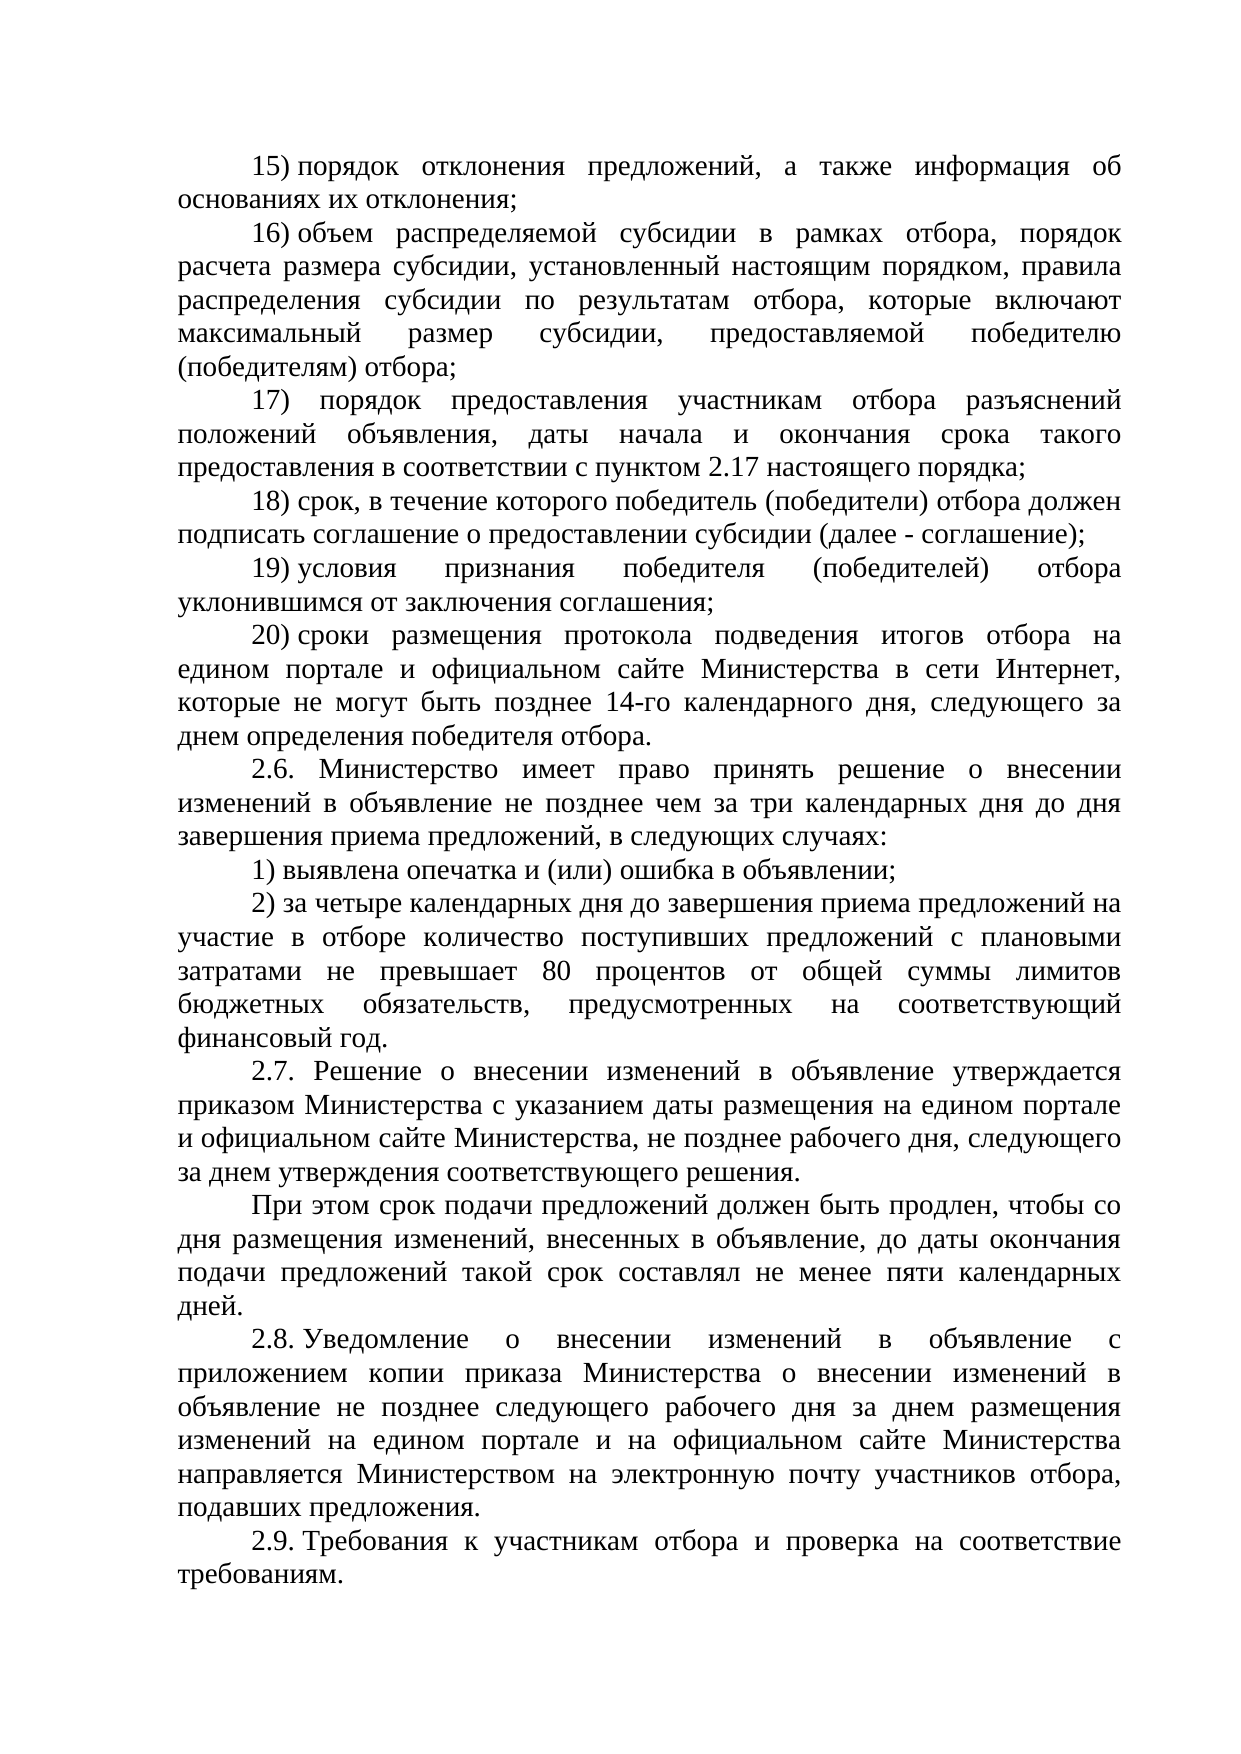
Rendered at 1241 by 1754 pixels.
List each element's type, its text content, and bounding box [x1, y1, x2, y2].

text 18) срок, в течение которого победитель (победители) отбора должен подписать соглашение о предоставлении субсидии (далее - соглашение); [177, 483, 1122, 550]
text 1) выявлена опечатка и (или) ошибка в объявлении; [177, 852, 1122, 886]
text 2.9. Требования к участникам отбора и проверка на соответствие требованиям. [177, 1523, 1122, 1590]
text 2.7. Решение о внесении изменений в объявление утверждается приказом Министерства с указанием даты размещения на едином портале и официальном сайте Министерства, не позднее рабочего дня, следующего за днем утверждения соответствующего решения. [177, 1053, 1122, 1187]
text 16) объем распределяемой субсидии в рамках отбора, порядок расчета размера субсидии, установленный настоящим порядком, правила распределения субсидии по результатам отбора, которые включают максимальный размер субсидии, предоставляемой победителю (победителям) отбора; [177, 215, 1122, 382]
text 15) порядок отклонения предложений, а также информация об основаниях их отклонения; [177, 148, 1122, 215]
text 2.8. Уведомление о внесении изменений в объявление с приложением копии приказа Министерства о внесении изменений в объявление не позднее следующего рабочего дня за днем размещения изменений на едином портале и на официальном сайте Министерства направляется Министерством на электронную почту участников отбора, подавших предложения. [177, 1322, 1122, 1523]
text 19) условия признания победителя (победителей) отбора уклонившимся от заключения соглашения; [177, 550, 1122, 617]
text 17) порядок предоставления участникам отбора разъяснений положений объявления, даты начала и окончания срока такого предоставления в соответствии с пунктом 2.17 настоящего порядка; [177, 382, 1122, 483]
text При этом срок подачи предложений должен быть продлен, чтобы со дня размещения изменений, внесенных в объявление, до даты окончания подачи предложений такой срок составлял не менее пяти календарных дней. [177, 1187, 1122, 1322]
text 2.6. Министерство имеет право принять решение о внесении изменений в объявление не позднее чем за три календарных дня до дня завершения приема предложений, в следующих случаях: [177, 751, 1122, 852]
text 2) за четыре календарных дня до завершения приема предложений на участие в отборе количество поступивших предложений с плановыми затратами не превышает 80 процентов от общей суммы лимитов бюджетных обязательств, предусмотренных на соответствующий финансовый год. [177, 886, 1122, 1053]
text 20) сроки размещения протокола подведения итогов отбора на едином портале и официальном сайте Министерства в сети Интернет, которые не могут быть позднее 14-го календарного дня, следующего за днем определения победителя отбора. [177, 617, 1122, 751]
